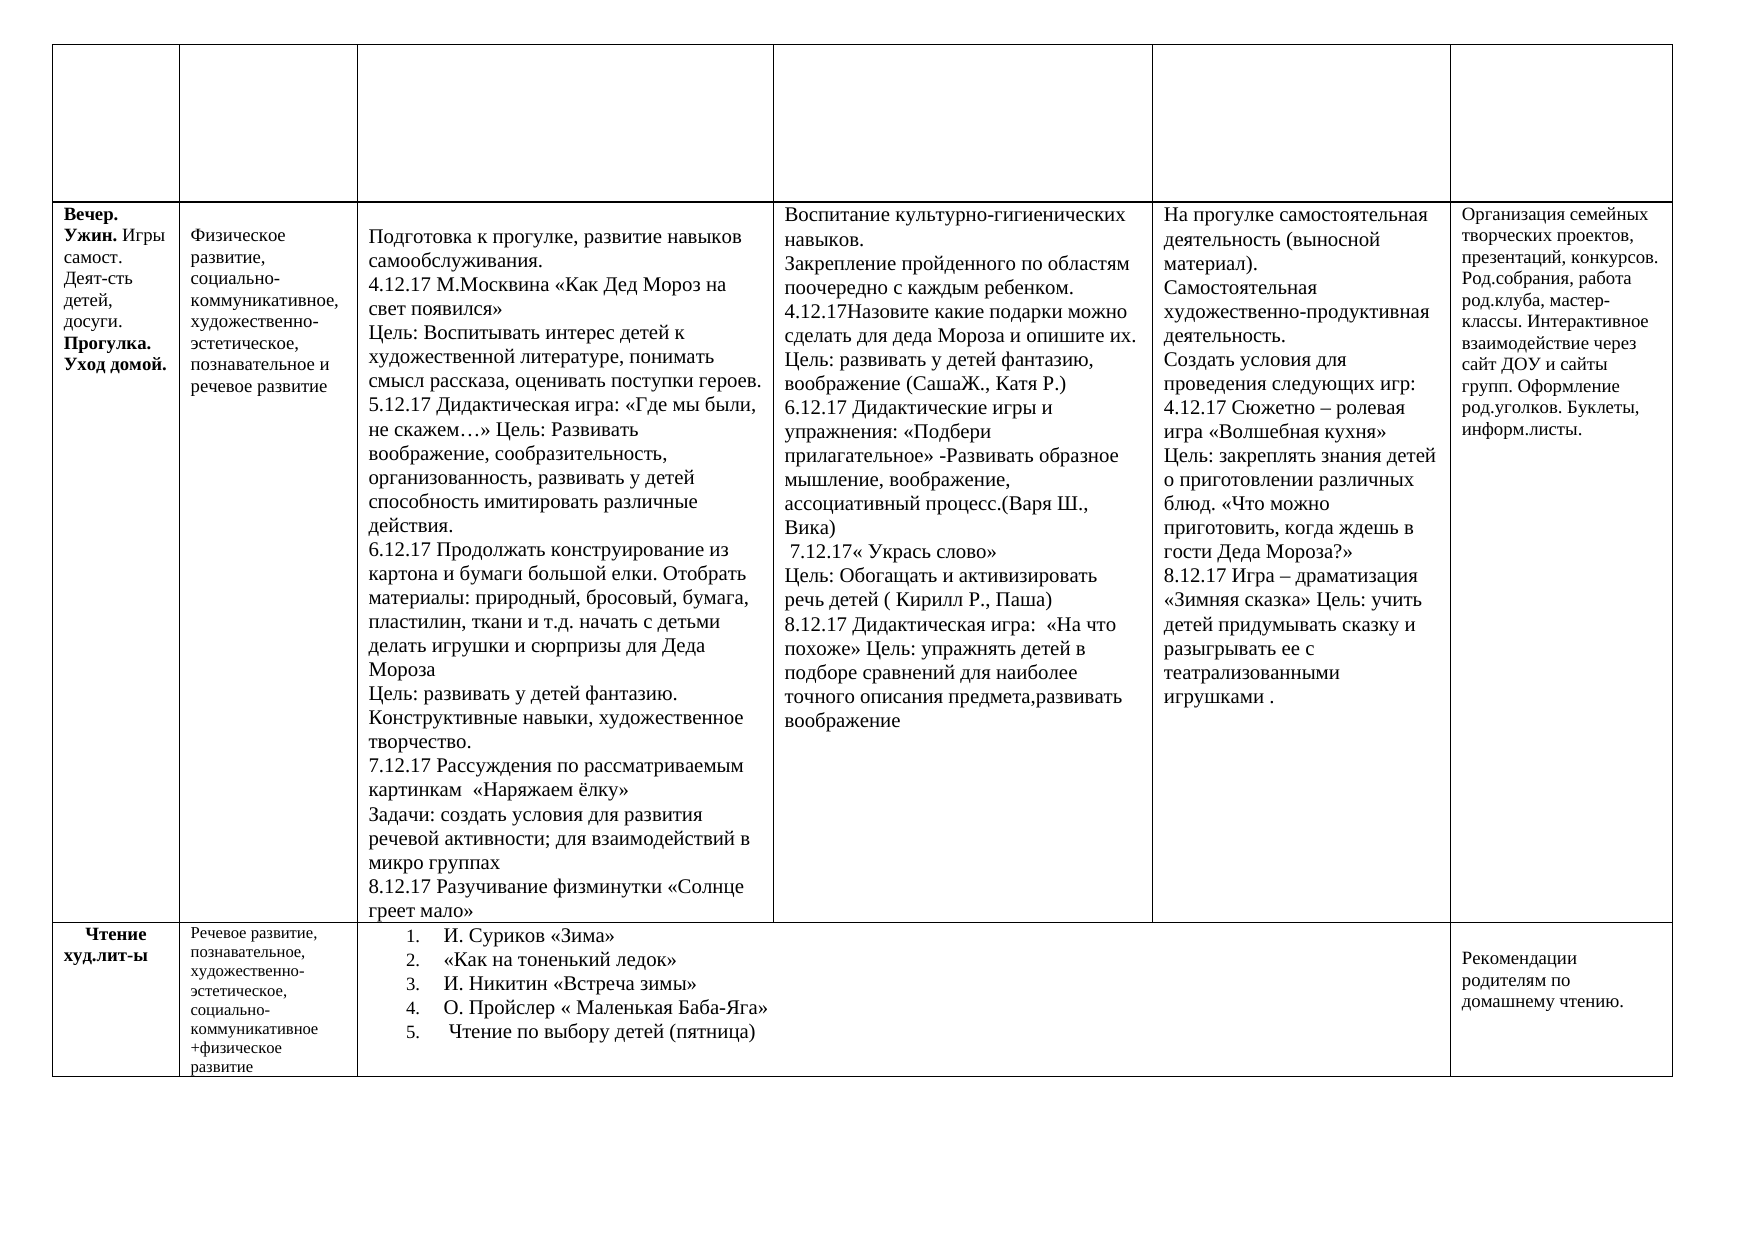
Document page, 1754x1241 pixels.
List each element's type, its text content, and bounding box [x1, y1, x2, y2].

table_cell Речевое развитие, познавательное, художественно-эстетическое, социально-коммуникативное +физическое развитие [180, 923, 357, 1076]
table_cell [1153, 45, 1450, 201]
table_cell Воспитание культурно-гигиенических навыков. Закрепление пройденного по областям поочередно с каждым ребенком. 4.12.17Назовите какие подарки можно сделать для деда Мороза и опишите их. Цель: развивать у детей фантазию, воображение (СашаЖ., Катя Р.) 6.12.17 Дидактические игры и упражнения: «Подбери прилагательное» -Развивать образное мышление, воображение, ассоциативный процесс.(Варя Ш., Вика) 7.12.17« Укрась слово» Цель: Обогащать и активизировать речь детей ( Кирилл Р., Паша) 8.12.17 Дидактическая игра: «На что похоже» Цель: упражнять детей в подборе сравнений для наиболее точного описания предмета,развивать воображение [774, 203, 1152, 922]
table_cell Вечер. Ужин. Игры самост. Деят-сть детей, досуги. Прогулка. Уход домой. [53, 203, 179, 922]
table_cell Чтение худ.лит-ы [53, 923, 179, 1076]
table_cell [53, 45, 179, 201]
table_cell Рекомендации родителям по домашнему чтению. [1451, 923, 1672, 1076]
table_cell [180, 45, 357, 201]
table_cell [774, 45, 1152, 201]
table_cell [358, 45, 773, 201]
table_cell На прогулке самостоятельная деятельность (выносной материал). Самостоятельная художественно-продуктивная деятельность. Создать условия для проведения следующих игр: 4.12.17 Сюжетно – ролевая игра «Волшебная кухня» Цель: закреплять знания детей о приготовлении различных блюд. «Что можно приготовить, когда ждешь в гости Деда Мороза?» 8.12.17 Игра – драматизация «Зимняя сказка» Цель: учить детей придумывать сказку и разыгрывать ее с театрализованными игрушками . [1153, 203, 1450, 922]
table_cell Подготовка к прогулке, развитие навыков самообслуживания. 4.12.17 М.Москвина «Как Дед Мороз на свет появился» Цель: Воспитывать интерес детей к художественной литературе, понимать смысл рассказа, оценивать поступки героев. 5.12.17 Дидактическая игра: «Где мы были, не скажем…» Цель: Развивать воображение, сообразительность, организованность, развивать у детей способность имитировать различные действия. 6.12.17 Продолжать конструирование из картона и бумаги большой елки. Отобрать материалы: природный, бросовый, бумага, пластилин, ткани и т.д. начать с детьми делать игрушки и сюрпризы для Деда Мороза Цель: развивать у детей фантазию. Конструктивные навыки, художественное творчество. 7.12.17 Рассуждения по рассматриваемым картинкам «Наряжаем ёлку» Задачи: создать условия для развития речевой активности; для взаимодействий в микро группах 8.12.17 Разучивание физминутки «Солнце греет мало» [358, 203, 773, 922]
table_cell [1451, 45, 1672, 201]
table_cell Организация семейных творческих проектов, презентаций, конкурсов. Род.собрания, работа род.клуба, мастер-классы. Интерактивное взаимодействие через сайт ДОУ и сайты групп. Оформление род.уголков. Буклеты, информ.листы. [1451, 203, 1672, 922]
table_cell И. Суриков «Зима» «Как на тоненький ледок» И. Никитин «Встреча зимы» О. Пройслер « Маленькая Баба-Яга» Чтение по выбору детей (пятница) [358, 923, 1450, 1076]
table_cell Физическое развитие, социально-коммуникативное, художественно-эстетическое, познавательное и речевое развитие [180, 203, 357, 922]
